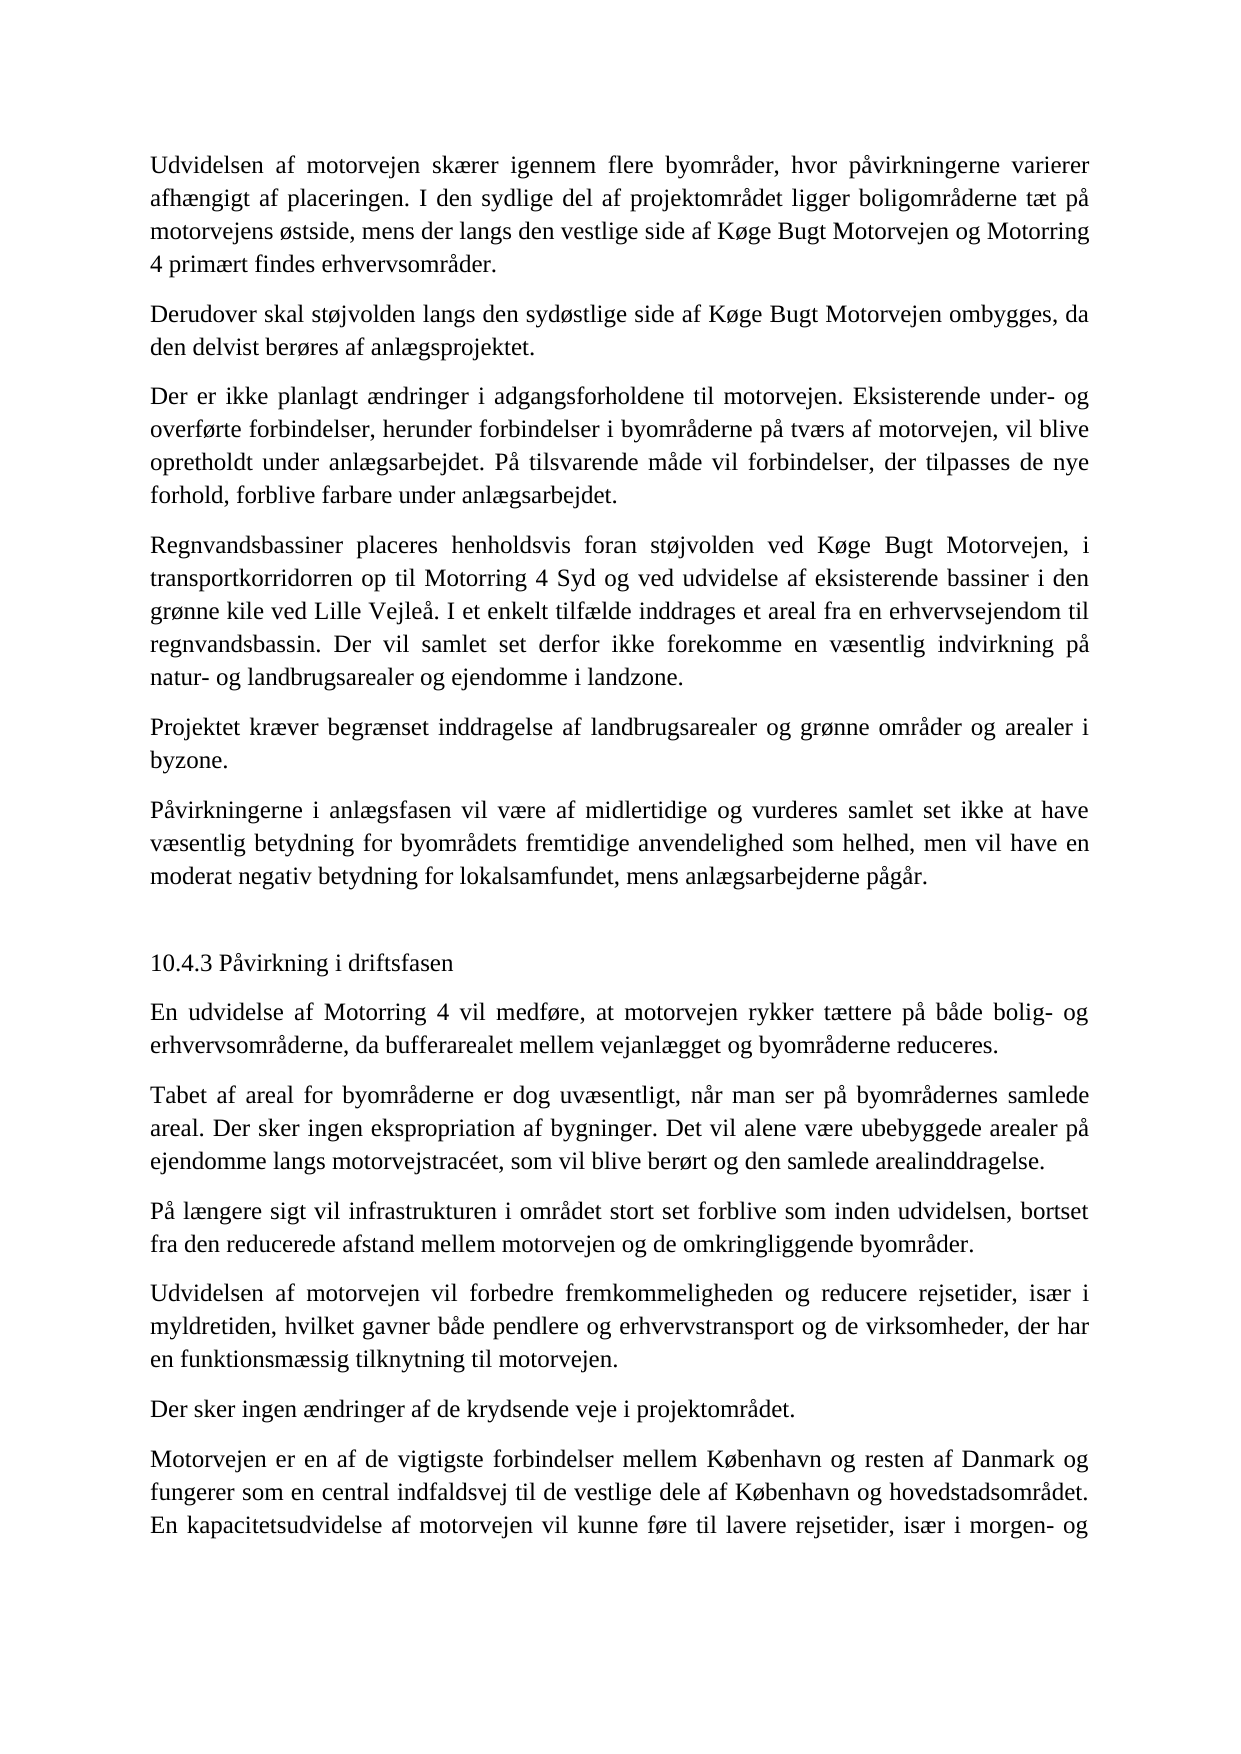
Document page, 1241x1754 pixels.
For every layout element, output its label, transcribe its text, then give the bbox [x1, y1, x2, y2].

text Projektet kræver begrænset inddragelse af landbrugsarealer og grønne områder og arealer i byzone. [150, 712, 1090, 774]
text 10.4.3 Påvirkning i driftsfasen [150, 948, 1090, 976]
text Påvirkningerne i anlægsfasen vil være af midlertidige og vurderes samlet set ikke at have væsentlig betydning for byområdets fremtidige anvendelighed som helhed, men vil have en moderat negativ betydning for lokalsamfundet, mens anlægsarbejderne pågår. [150, 795, 1090, 889]
text Der sker ingen ændringer af de krydsende veje i projektområdet. [150, 1394, 1090, 1423]
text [150, 1444, 1090, 1539]
text Udvidelsen af motorvejen vil forbedre fremkommeligheden og reducere rejsetider, især i myldretiden, hvilket gavner både pendlere og erhvervstransport og de virksomheder, der har en funktionsmæssig tilknytning til motorvejen. [150, 1278, 1090, 1373]
text En udvidelse af Motorring 4 vil medføre, at motorvejen rykker tættere på både bolig- og erhvervsområderne, da bufferarealet mellem vejanlægget og byområderne reduceres. [150, 997, 1090, 1059]
text Tabet af areal for byområderne er dog uvæsentligt, når man ser på byområdernes samlede areal. Der sker ingen ekspropriation af bygninger. Det vil alene være ubebyggede arealer på ejendomme langs motorvejstracéet, som vil blive berørt og den samlede arealinddragelse. [150, 1080, 1090, 1175]
text Der er ikke planlagt ændringer i adgangsforholdene til motorvejen. Eksisterende under- og overførte forbindelser, herunder forbindelser i byområderne på tværs af motorvejen, vil blive opretholdt under anlægsarbejdet. På tilsvarende måde vil forbindelser, der tilpasses de nye forhold, forblive farbare under anlægsarbejdet. [150, 381, 1090, 509]
text Udvidelsen af motorvejen skærer igennem flere byområder, hvor påvirkningerne varierer afhængigt af placeringen. I den sydlige del af projektområdet ligger boligområderne tæt på motorvejens østside, mens der langs den vestlige side af Køge Bugt Motorvejen og Motorring 4 primært findes erhvervsområder. [150, 150, 1090, 278]
text Derudover skal støjvolden langs den sydøstlige side af Køge Bugt Motorvejen ombygges, da den delvist berøres af anlægsprojektet. [150, 299, 1090, 361]
text Regnvandsbassiner placeres henholdsvis foran støjvolden ved Køge Bugt Motorvejen, i transportkorridorren op til Motorring 4 Syd og ved udvidelse af eksisterende bassiner i den grønne kile ved Lille Vejleå. I et enkelt tilfælde inddrages et areal fra en erhvervsejendom til regnvandsbassin. Der vil samlet set derfor ikke forekomme en væsentlig indvirkning på natur- og landbrugsarealer og ejendomme i landzone. [150, 530, 1090, 691]
text På længere sigt vil infrastrukturen i området stort set forblive som inden udvidelsen, bortset fra den reducerede afstand mellem motorvejen og de omkringliggende byområder. [150, 1196, 1090, 1257]
